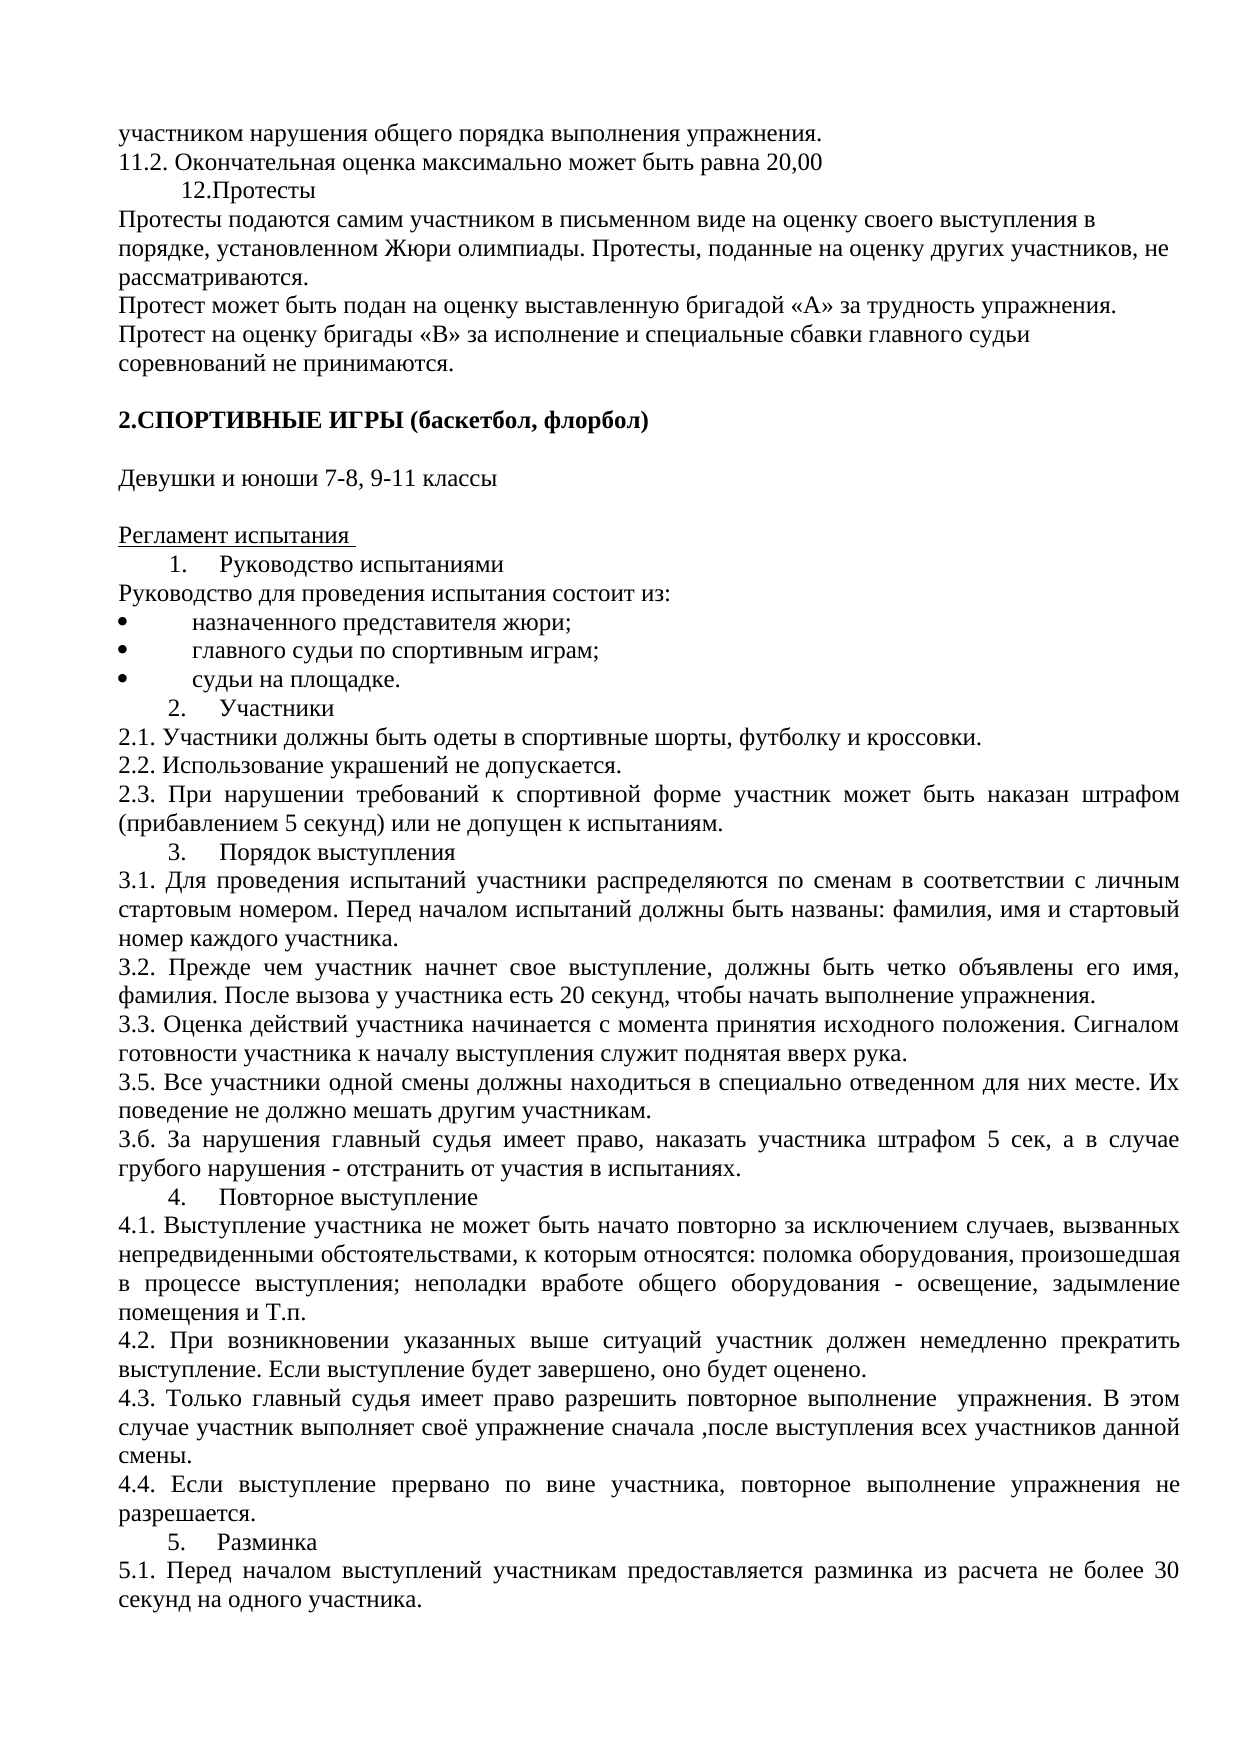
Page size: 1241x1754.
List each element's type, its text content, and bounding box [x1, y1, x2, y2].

text 4.1. Выступление участника не может быть начато повторно за исключением случаев, вызванных непредвиденными обстоятельствами, к которым относятся: поломка оборудования, произошедшая в процессе выступления; неполадки вработе общего оборудования - освещение, задымление помещения и Т.п. [118, 1211, 1181, 1326]
text 2.2. Использование украшений не допускается. [118, 751, 1181, 779]
text 3.2. Прежде чем участник начнет свое выступление, должны быть четко объявлены его имя, фамилия. После вызова у участника есть 20 секунд, чтобы начать выполнение упражнения. [118, 952, 1181, 1009]
text Девушки и юноши 7-8, 9-11 классы [118, 463, 1181, 492]
text 5. Разминка [118, 1527, 1181, 1556]
text 2.1. Участники должны быть одеты в спортивные шорты, футболку и кроссовки. [118, 722, 1181, 751]
text 3. Порядок выступления [118, 837, 1181, 866]
text Протест может быть подан на оценку выставленную бригадой «А» за трудность упражнения. Протест на оценку бригады «В» за исполнение и специальные сбавки главного судьи соревнований не принимаются. [118, 291, 1181, 377]
text 4.2. При возникновении указанных выше ситуаций участник должен немедленно прекратить выступление. Если выступление будет завершено, оно будет оценено. [118, 1326, 1181, 1383]
list назначенного представителя жюри; [118, 607, 1181, 636]
text 3.3. Оценка действий участника начинается с момента принятия исходного положения. Сигналом готовности участника к началу выступления служит поднятая вверх рука. [118, 1009, 1181, 1067]
text 4. Повторное выступление [118, 1182, 1181, 1211]
text Протесты подаются самим участником в письменном виде на оценку своего выступления в порядке, установленном Жюри олимпиады. Протесты, поданные на оценку других участников, не рассматриваются. [118, 204, 1181, 291]
text 12.Протесты [118, 176, 1181, 204]
text 4.4. Если выступление прервано по вине участника, повторное выполнение упражнения не разрешается. [118, 1469, 1181, 1527]
text 4.3. Только главный судья имеет право разрешить повторное выполнение упражнения. В этом случае участник выполняет своё упражнение сначала ,после выступления всех участников данной смены. [118, 1383, 1181, 1469]
text 1. Руководство испытаниями [118, 549, 1181, 578]
text Регламент испытания [118, 521, 1181, 549]
text Руководство для проведения испытания состоит из: [118, 578, 1181, 607]
list главного судьи по спортивным играм; [118, 636, 1181, 664]
text 3.б. За нарушения главный судья имеет право, наказать участника штрафом 5 сек, а в случае грубого нарушения - отстранить от участия в испытаниях. [118, 1124, 1181, 1182]
text 11.2. Окончательная оценка максимально может быть равна 20,00 [118, 147, 1181, 176]
text 3.1. Для проведения испытаний участники распределяются по сменам в соответствии с личным стартовым номером. Перед началом испытаний должны быть названы: фамилия, имя и стартовый номер каждого участника. [118, 866, 1181, 952]
text 3.5. Все участники одной смены должны находиться в специально отведенном для них месте. Их поведение не должно мешать другим участникам. [118, 1067, 1181, 1124]
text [118, 118, 1181, 147]
list судьи на площадке. [118, 664, 1181, 693]
text 2.СПОРТИВНЫЕ ИГРЫ (баскетбол, флорбол) [118, 406, 1181, 434]
text 2. Участники [118, 693, 1181, 722]
text 5.1. Перед началом выступлений участникам предоставляется разминка из расчета не более 30 секунд на одного участника. [118, 1556, 1181, 1613]
text 2.3. При нарушении требований к спортивной форме участник может быть наказан штрафом (прибавлением 5 секунд) или не допущен к испытаниям. [118, 779, 1181, 837]
